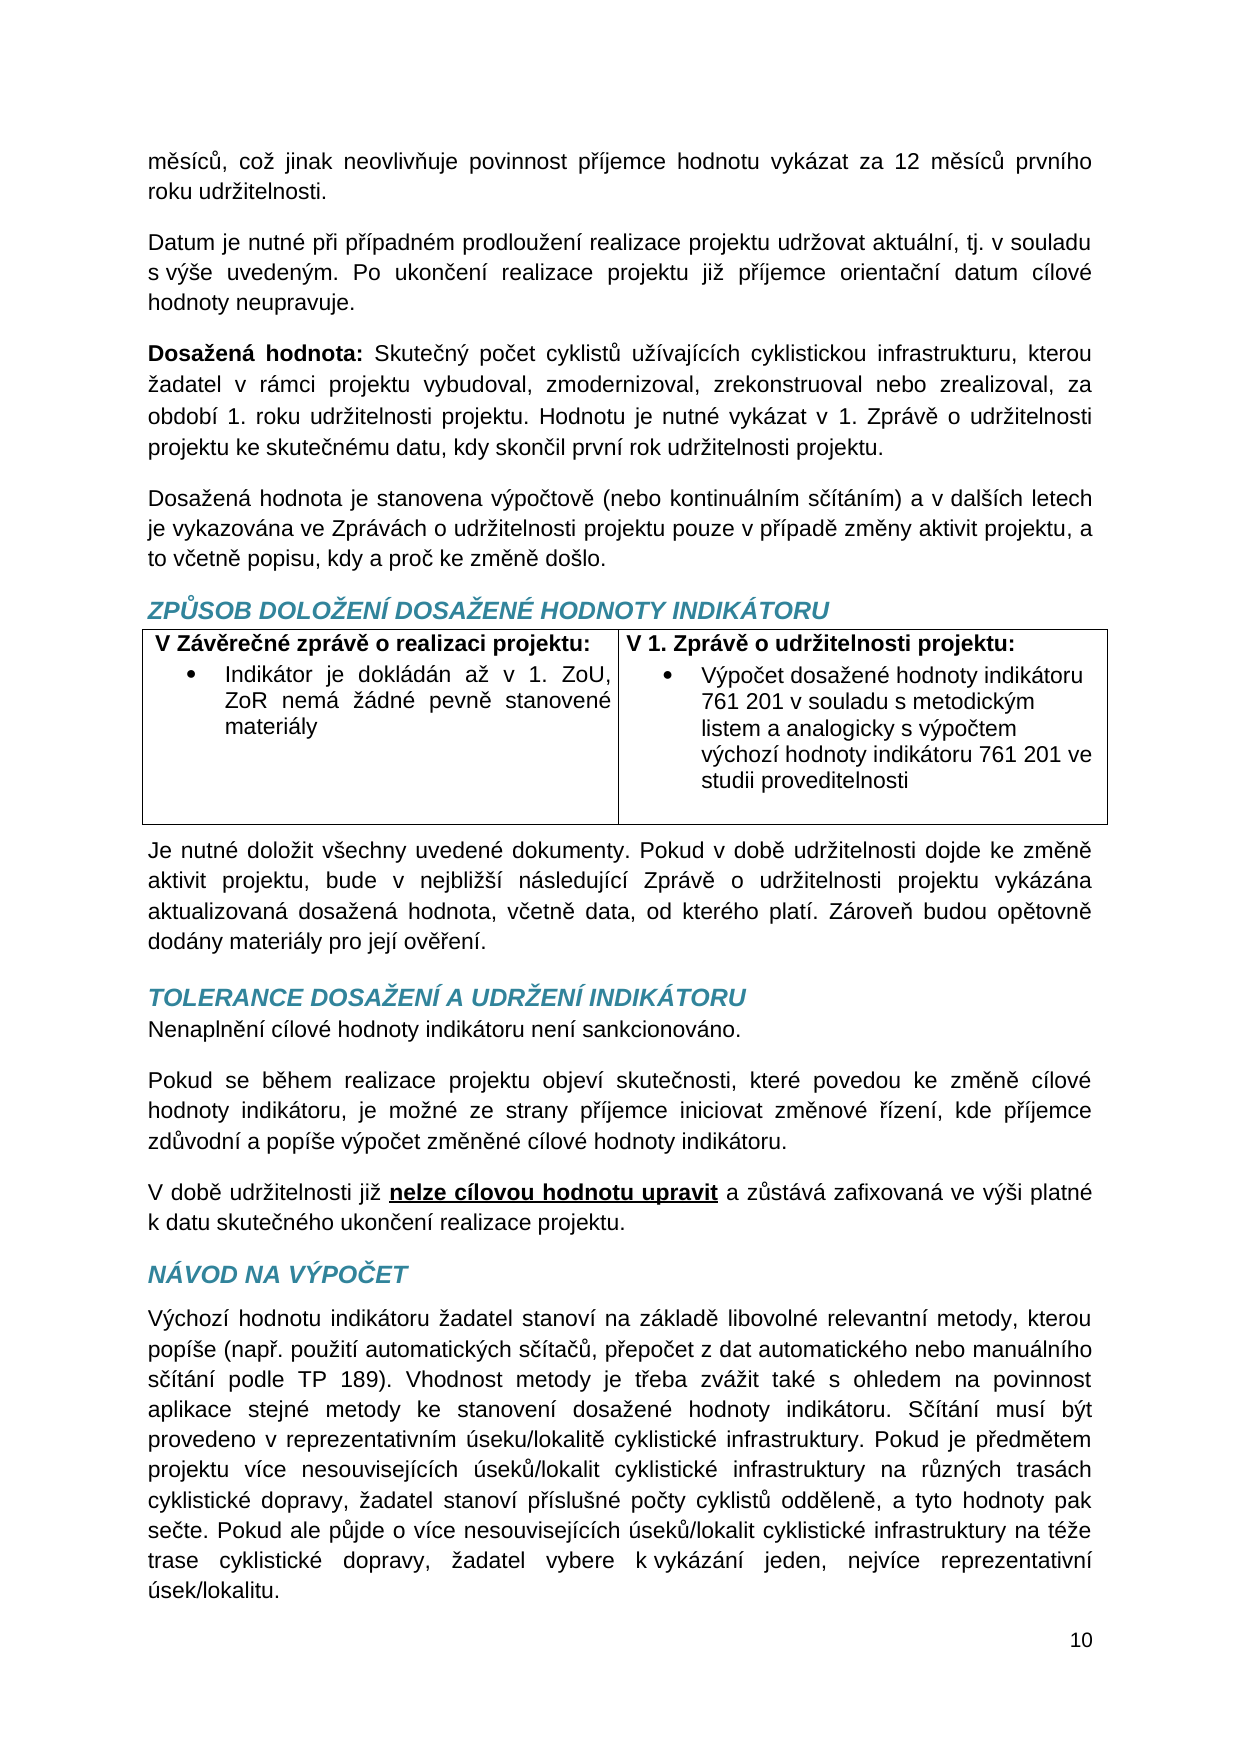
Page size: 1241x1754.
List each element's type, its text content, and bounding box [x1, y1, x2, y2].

text Způsob doložení dosažené hodnoty indikátoru [148, 596, 1092, 625]
text Dosažená hodnota je stanovena výpočtově (nebo kontinuálním sčítáním) a v dalších letech je vykazována ve Zprávách o udržitelnosti projektu pouze v případě změny aktivit projektu, a to včetně popisu, kdy a proč ke změně došlo. [148, 485, 1092, 572]
text Dosažená hodnota: Skutečný počet cyklistů užívajících cyklistickou infrastrukturu, kterou žadatel v rámci projektu vybudoval, zmodernizoval, zrekonstruoval nebo zrealizoval, za období 1. roku udržitelnosti projektu. Hodnotu je nutné vykázat v 1. Zprávě o udržitelnosti projektu ke skutečnému datu, kdy skončil první rok udržitelnosti projektu. [148, 340, 1092, 460]
text Výchozí hodnotu indikátoru žadatel stanoví na základě libovolné relevantní metody, kterou popíše (např. použití automatických sčítačů, přepočet z dat automatického nebo manuálního sčítání podle TP 189). Vhodnost metody je třeba zvážit také s ohledem na povinnost aplikace stejné metody ke stanovení dosažené hodnoty indikátoru. Sčítání musí být provedeno v reprezentativním úseku/lokalitě cyklistické infrastruktury. Pokud je předmětem projektu více nesouvisejících úseků/lokalit cyklistické infrastruktury na různých trasách cyklistické dopravy, žadatel stanoví příslušné počty cyklistů odděleně, a tyto hodnoty pak sečte. Pokud ale půjde o více nesouvisejících úseků/lokalit cyklistické infrastruktury na téže trase cyklistické dopravy, žadatel vybere k vykázání jeden, nejvíce reprezentativní úsek/lokalitu. [148, 1305, 1092, 1604]
table_header V 1. Zprávě o udržitelnosti projektu: Výpočet dosažené hodnoty indikátoru 761 201 v souladu s metodickým listem a analogicky s výpočtem výchozí hodnoty indikátoru 761 201 ve studii proveditelnosti [619, 630, 1107, 824]
text Pokud se během realizace projektu objeví skutečnosti, které povedou ke změně cílové hodnoty indikátoru, je možné ze strany příjemce iniciovat změnové řízení, kde příjemce zdůvodní a popíše výpočet změněné cílové hodnoty indikátoru. [148, 1067, 1092, 1154]
text TOLERANCE DOSAŽENÍ a udržení indikátoru [148, 983, 1092, 1012]
text V době udržitelnosti již nelze cílovou hodnotu upravit a zůstává zafixovaná ve výši platné k datu skutečného ukončení realizace projektu. [148, 1179, 1092, 1235]
table_header V Závěrečné zprávě o realizaci projektu: Indikátor je dokládán až v 1. ZoU, ZoR nemá žádné pevně stanovené materiály [143, 630, 618, 824]
text Je nutné doložit všechny uvedené dokumenty. Pokud v době udržitelnosti dojde ke změně aktivit projektu, bude v nejbližší následující Zprávě o udržitelnosti projektu vykázána aktualizovaná dosažená hodnota, včetně data, od kterého platí. Zároveň budou opětovně dodány materiály pro její ověření. [148, 837, 1092, 954]
text Nenaplnění cílové hodnoty indikátoru není sankcionováno. [148, 1016, 1092, 1042]
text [148, 148, 1092, 204]
text Datum je nutné při případném prodloužení realizace projektu udržovat aktuální, tj. v souladu s výše uvedeným. Po ukončení realizace projektu již příjemce orientační datum cílové hodnoty neupravuje. [148, 229, 1092, 316]
text Návod na Výpočet [148, 1260, 1092, 1289]
